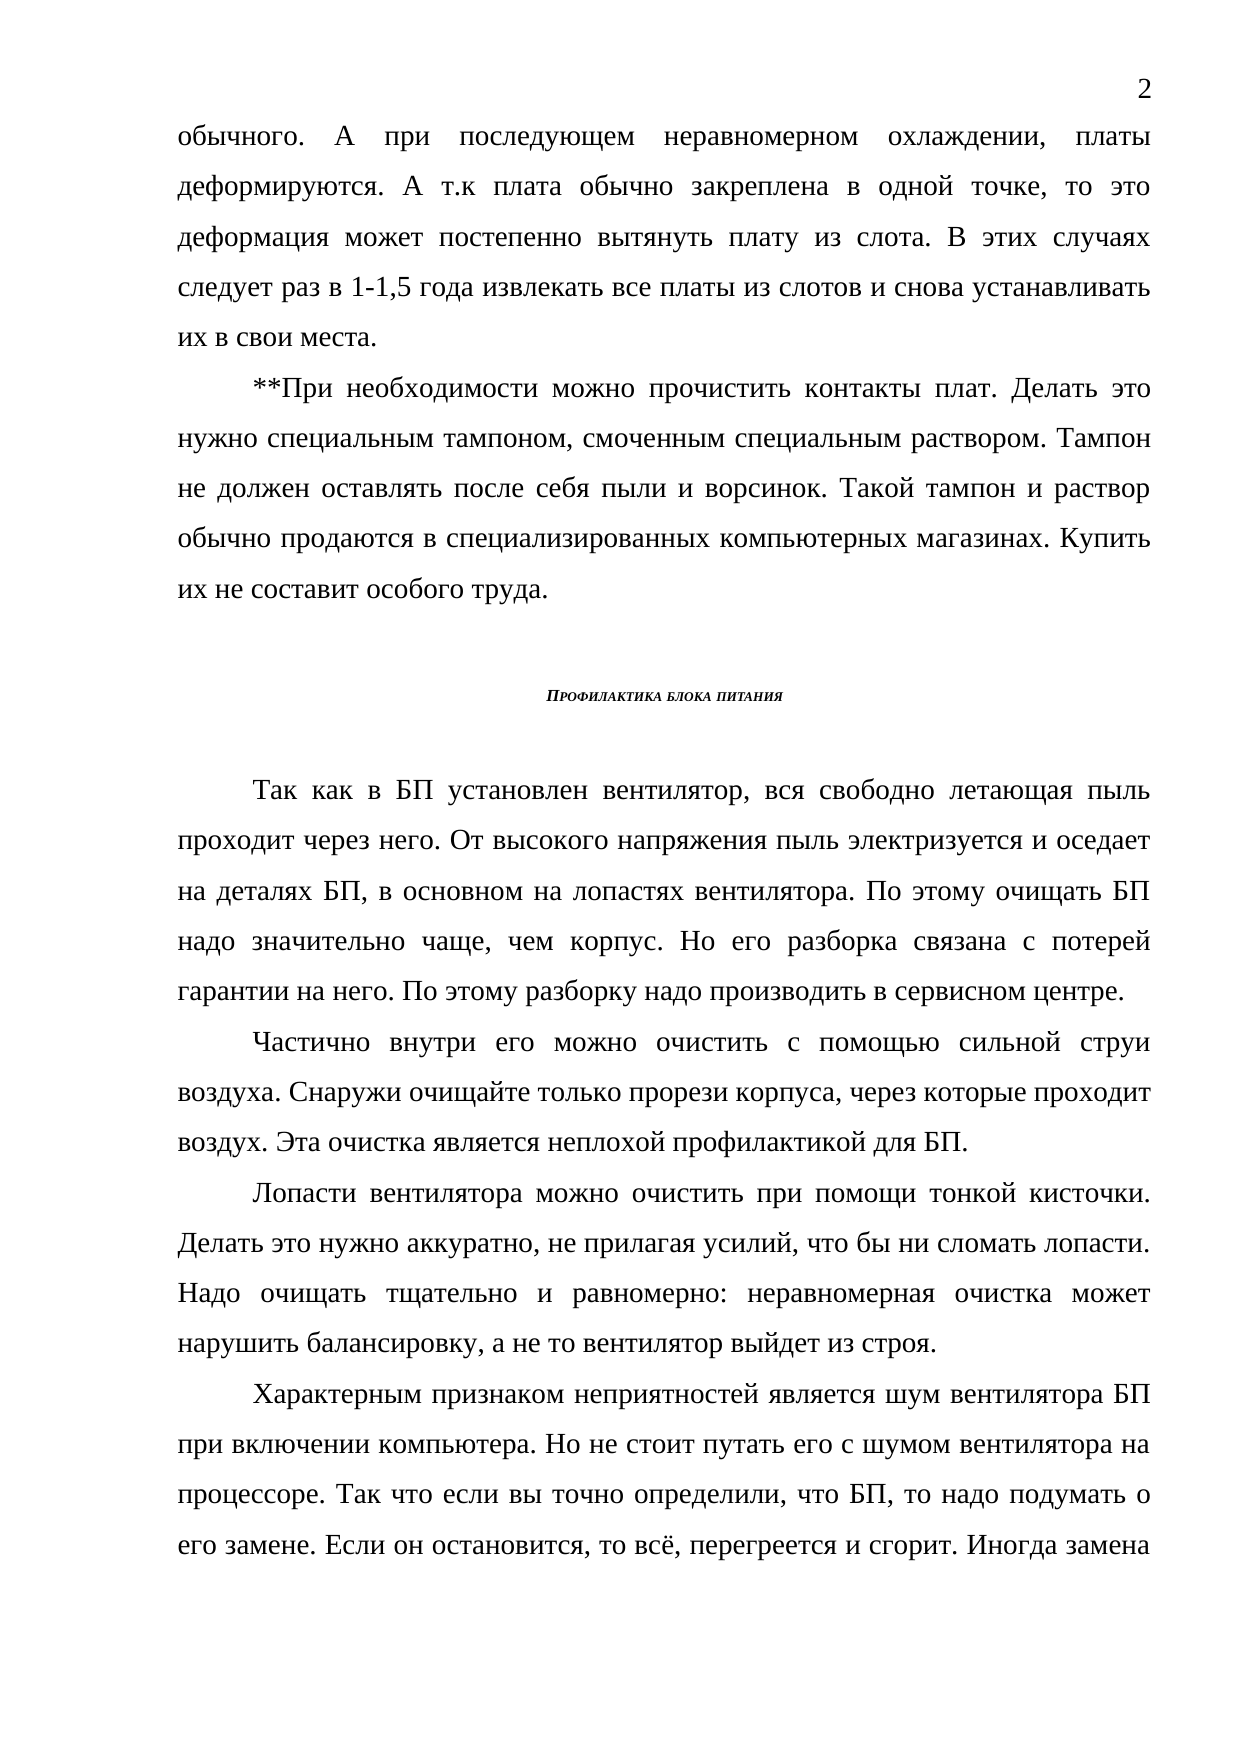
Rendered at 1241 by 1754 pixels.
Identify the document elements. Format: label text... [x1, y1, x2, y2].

text Частично внутри его можно очистить с помощью сильной струи воздуха. Снаружи очищайте только прорези корпуса, через которые проходит воздух. Эта очистка является неплохой профилактикой для БП. [177, 1024, 1152, 1158]
text **При необходимости можно прочистить контакты плат. Делать это нужно специальным тампоном, смоченным специальным раствором. Тампон не должен оставлять после себя пыли и ворсинок. Такой тампон и раствор обычно продаются в специализированных компьютерных магазинах. Купить их не составит особого труда. [177, 370, 1152, 604]
text Лопасти вентилятора можно очистить при помощи тонкой кисточки. Делать это нужно аккуратно, не прилагая усилий, что бы ни сломать лопасти. Надо очищать тщательно и равномерно: неравномерная очистка может нарушить балансировку, а не то вентилятор выйдет из строя. [177, 1175, 1152, 1359]
text Так как в БП установлен вентилятор, вся свободно летающая пыль проходит через него. От высокого напряжения пыль электризуется и оседает на деталях БП, в основном на лопастях вентилятора. По этому очищать БП надо значительно чаще, чем корпус. Но его разборка связана с потерей гарантии на него. По этому разборку надо производить в сервисном центре. [177, 772, 1152, 1007]
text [177, 118, 1152, 353]
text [177, 1376, 1152, 1560]
subtitle Профилактика блока питания [177, 672, 1152, 705]
